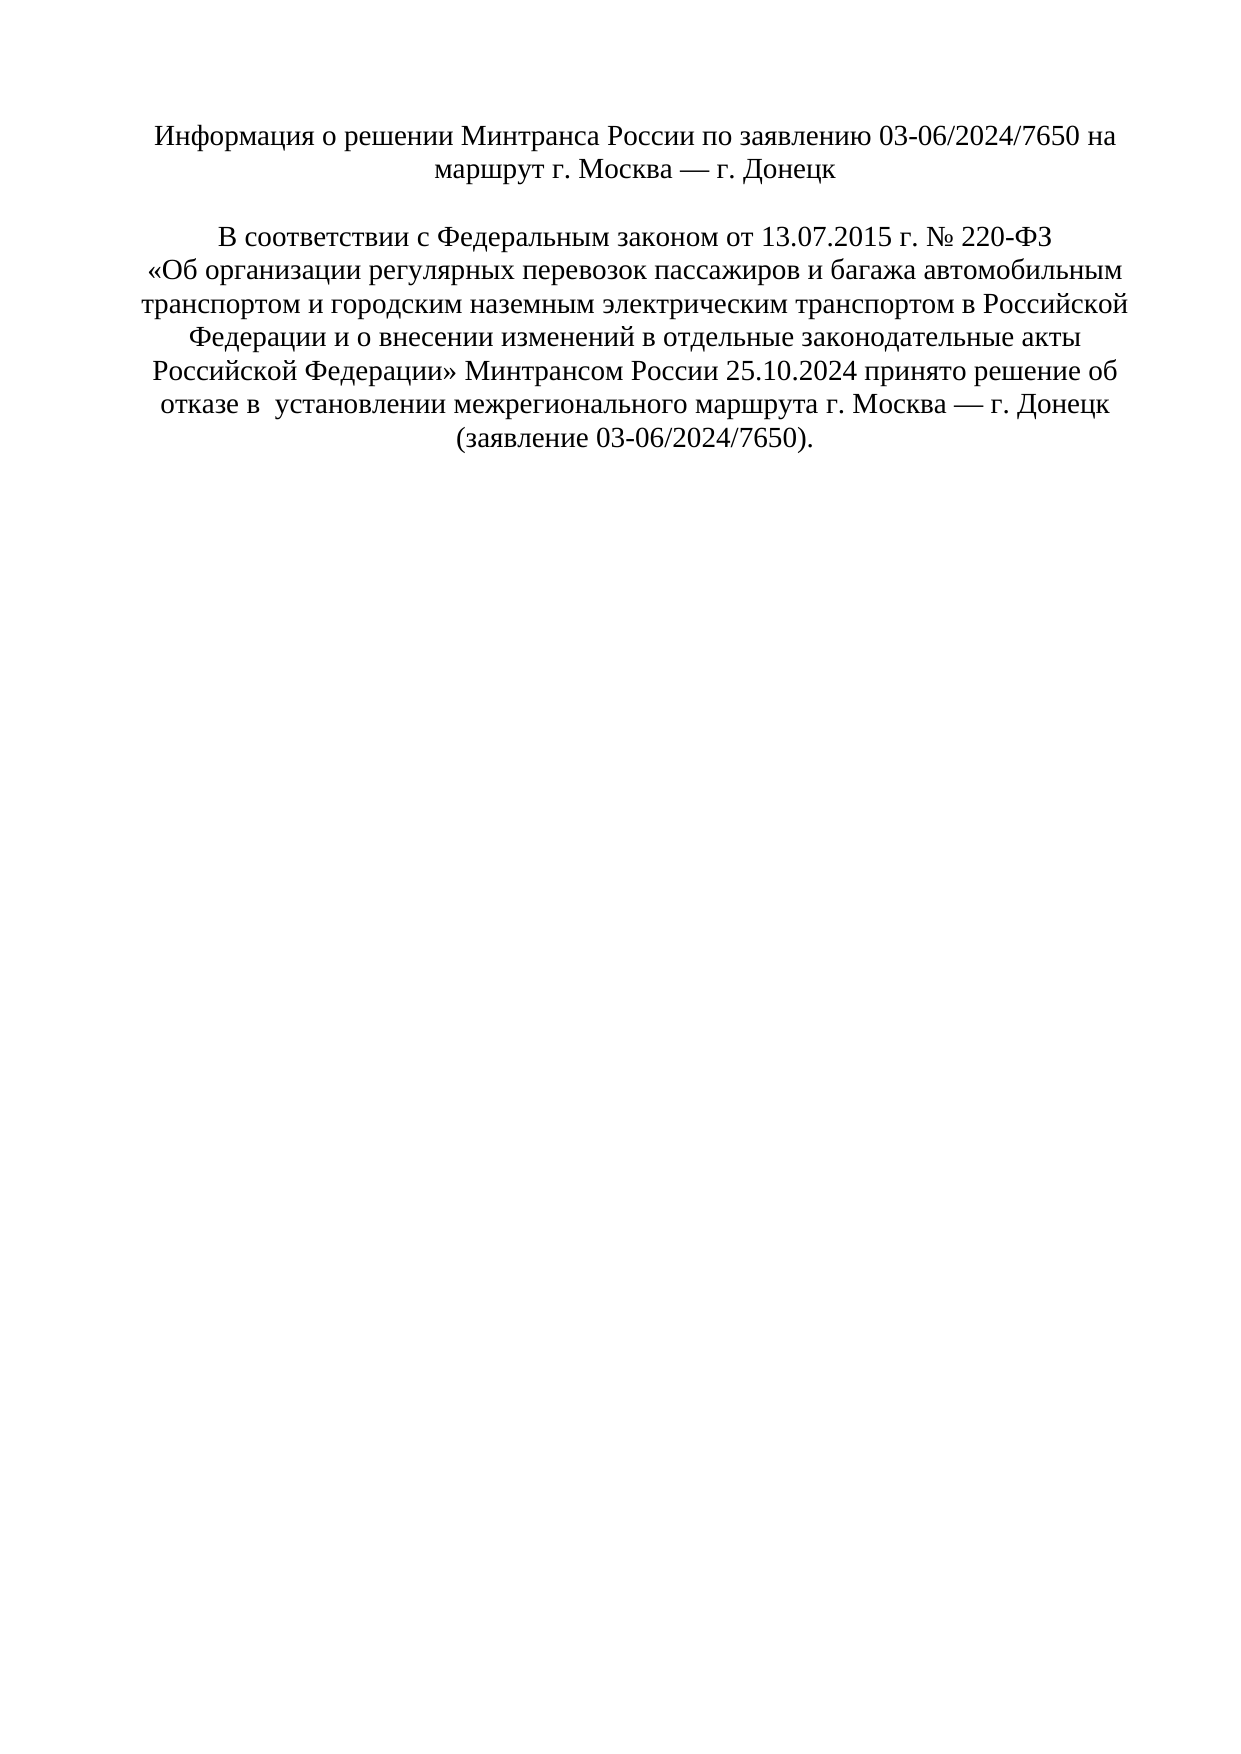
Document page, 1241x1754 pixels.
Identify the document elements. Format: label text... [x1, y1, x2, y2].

text Информация о решении Минтранса России по заявлению 03-06/2024/7650 на маршрут г. Москва — г. Донецк [118, 118, 1152, 185]
text В соответствии с Федеральным законом от 13.07.2015 г. № 220-ФЗ «Об организации регулярных перевозок пассажиров и багажа автомобильным транспортом и городским наземным электрическим транспортом в Российской Федерации и о внесении изменений в отдельные законодательные акты Российской Федерации» Минтрансом России 25.10.2024 принято решение об отказе в установлении межрегионального маршрута г. Москва — г. Донецк (заявление 03-06/2024/7650). [118, 219, 1152, 453]
